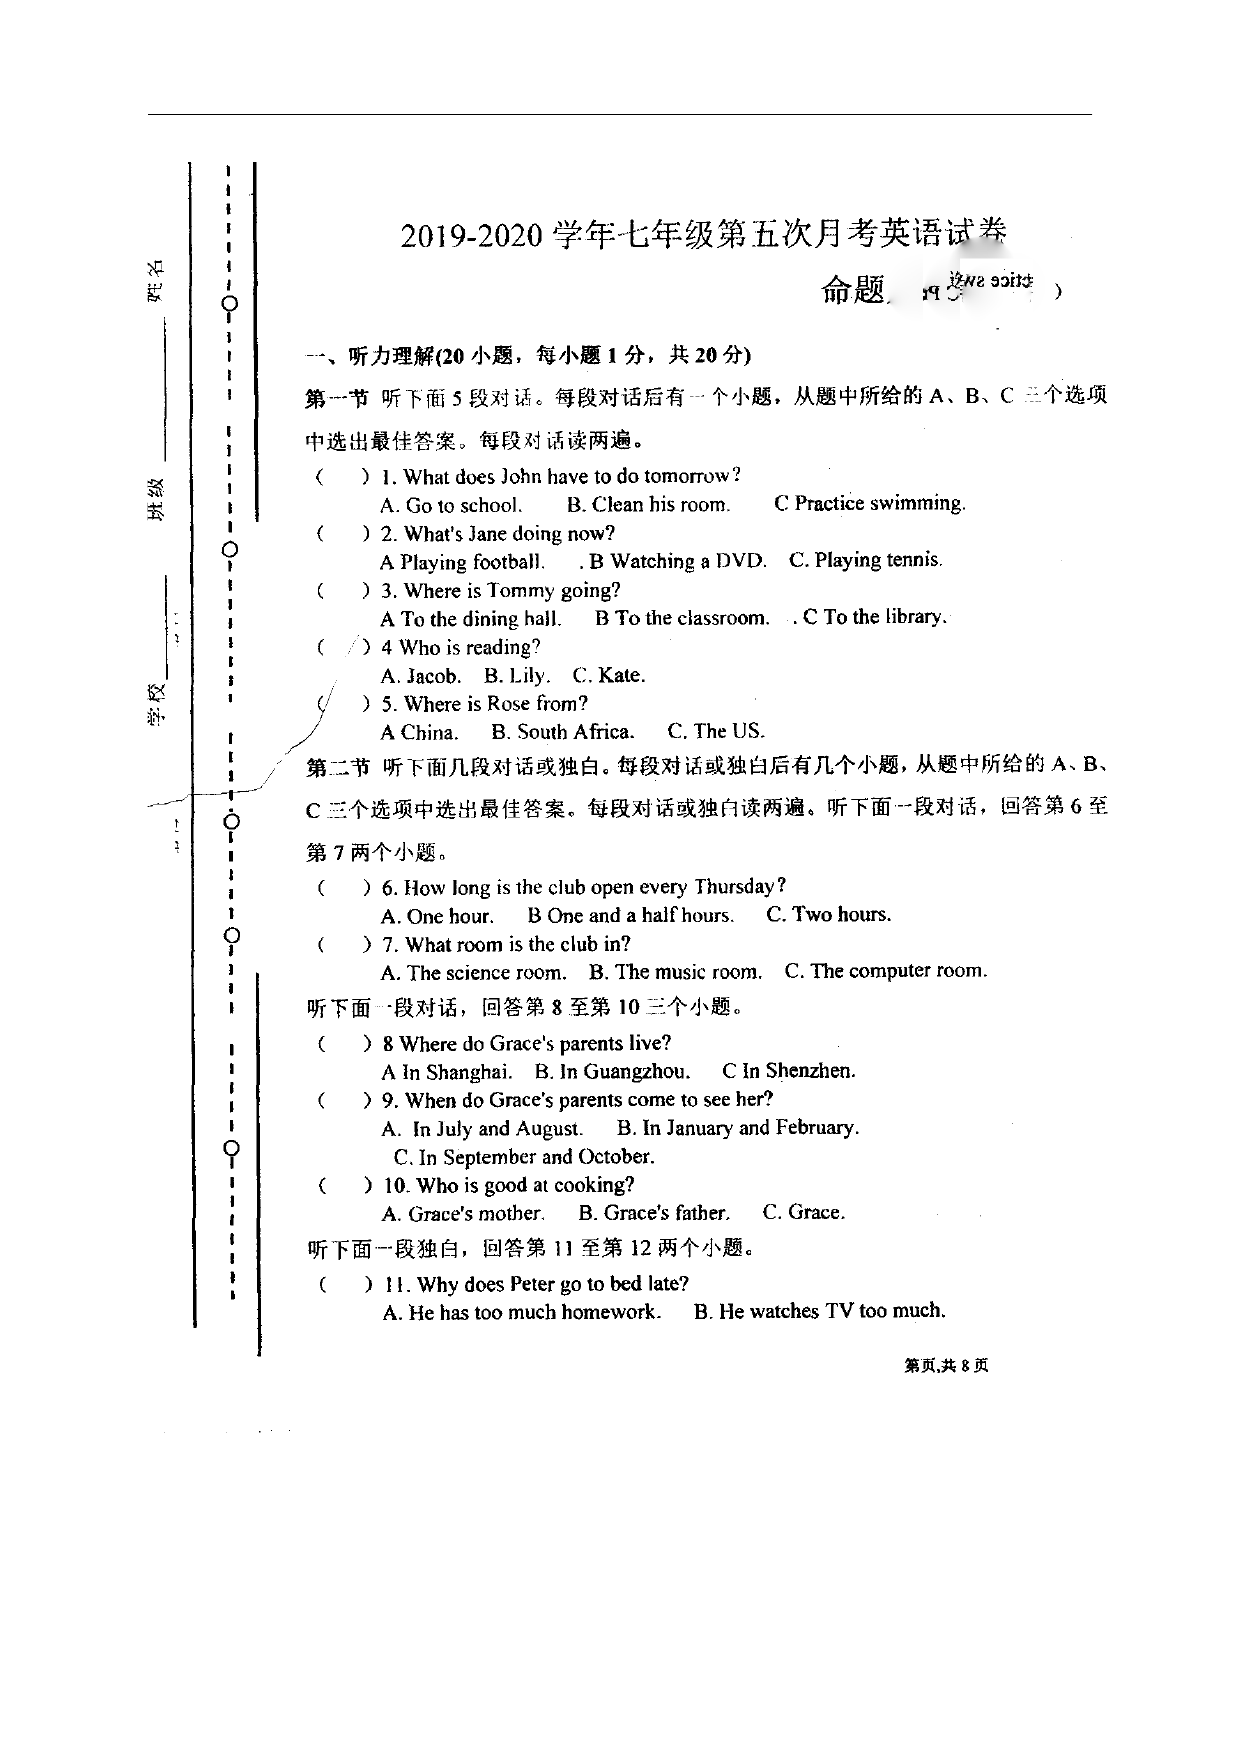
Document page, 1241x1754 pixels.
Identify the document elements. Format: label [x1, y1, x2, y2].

picture [147, 162, 1127, 1437]
